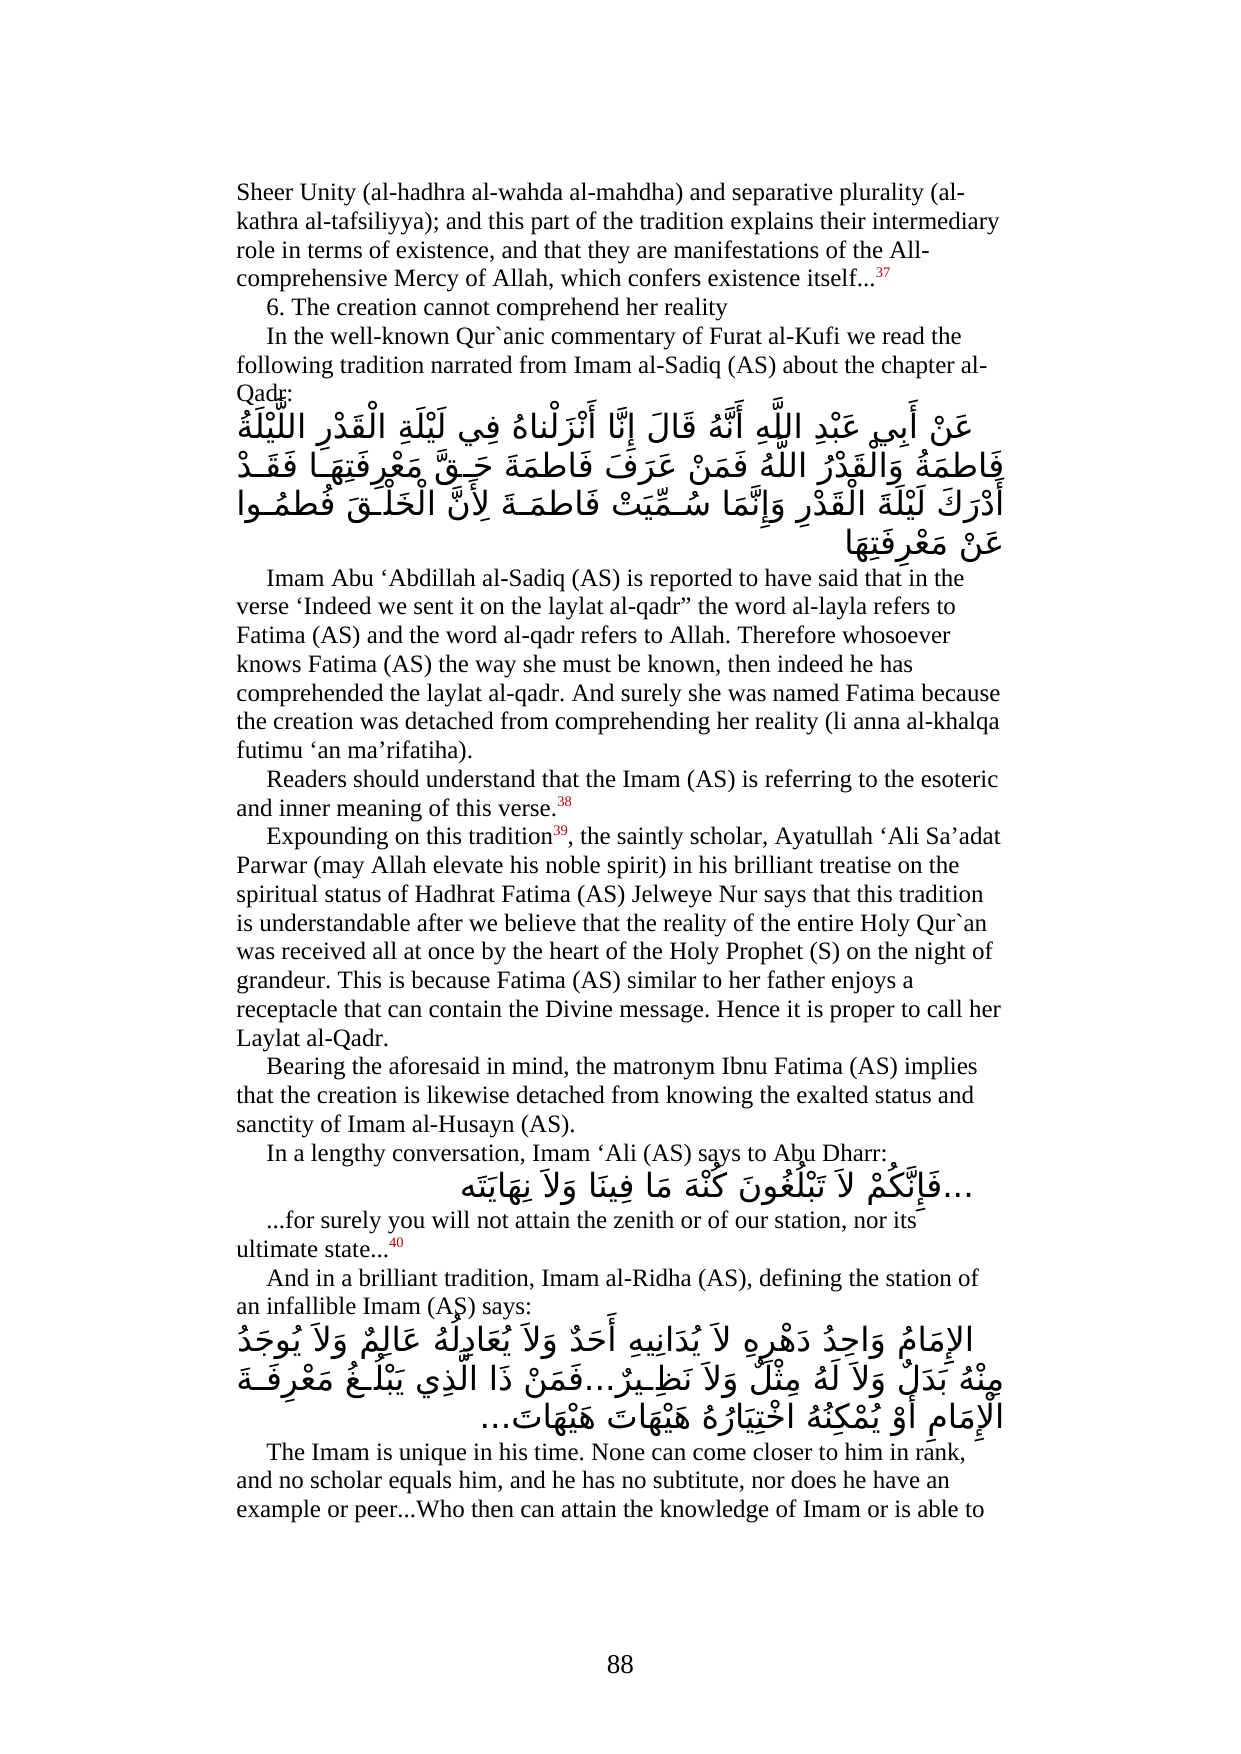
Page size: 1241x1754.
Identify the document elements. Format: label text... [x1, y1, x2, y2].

text Bearing the aforesaid in mind, the matronym Ibnu Fatima (AS) implies that the creation is likewise detached from knowing the exalted status and sanctity of Imam al-Husayn (AS). [236, 1051, 1004, 1138]
text الإِِمَامُ وَاحِدُ دَهْرِهِ لاَ يُدَانِيهِ أَحَدٌ وَلاَ يُعَادِلُهُ عَالِمٌ وَلاَ يُوجَدُ مِنْهُ بَدَلٌ وَلاَ لَهُ مِثْلٌ وَلاَ نَظِيرٌ...فَمَنْ ذَا الَّذِي يَبْلُغُ مَعْرِفَةَ الْإِمَامِ أَوْ يُمْكِنُهُ اخْتِيَارُهُ هَيْهَاتَ هَيْهَاتَ... [236, 1320, 1004, 1437]
text 6. The creation cannot comprehend her reality [236, 292, 1004, 321]
text In a lengthy conversation, Imam ‘Ali (AS) says to Abu Dharr: [236, 1138, 1004, 1166]
text Expounding on this tradition39, the saintly scholar, Ayatullah ‘Ali Sa’adat Parwar (may Allah elevate his noble spirit) in his brilliant treatise on the spiritual status of Hadhrat Fatima (AS) Jelweye Nur says that this tradition is understandable after we believe that the reality of the entire Holy Qur`an was received all at once by the heart of the Holy Prophet (S) on the night of grandeur. This is because Fatima (AS) similar to her father enjoys a receptacle that can contain the Divine message. Hence it is proper to call her Laylat al-Qadr. [236, 821, 1004, 1051]
text Readers should understand that the Imam (AS) is referring to the esoteric and inner meaning of this verse.38 [236, 764, 1004, 821]
text And in a brilliant tradition, Imam al-Ridha (AS), defining the station of an infallible Imam (AS) says: [236, 1263, 1004, 1320]
text Imam Abu ‘Abdillah al-Sadiq (AS) is reported to have said that in the verse ‘Indeed we sent it on the laylat al-qadr” the word al-layla refers to Fatima (AS) and the word al-qadr refers to Allah. Therefore whosoever knows Fatima (AS) the way she must be known, then indeed he has comprehended the laylat al-qadr. And surely she was named Fatima because the creation was detached from comprehending her reality (li anna al-khalqa futimu ‘an ma’rifatiha). [236, 563, 1004, 764]
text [236, 177, 1004, 292]
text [236, 1437, 1004, 1523]
text In the well-known Qur`anic commentary of Furat al-Kufi we read the following tradition narrated from Imam al-Sadiq (AS) about the chapter al-Qadr: [236, 321, 1004, 407]
text عَنْ أَبِي عَبْدِ اللَّهِ أَنَّهُ قَالَ إِنَّا أَنْزَلْناهُ فِي لَيْلَةِ الْقَدْرِ اللَّيْلَةُ فَاطمَةُ وَالْقَدْرُ اللَّهُ فَمَنْ عَرَفَ فَاطمَةَ حَقَّ مَعْرِفَتِهَا فَقَدْ أَدْرَكَ لَيْلَةَ الْقَدْرِ وَإِنَّمَا سُمِّيَتْ فَاطمَةَ لِأَنَّ الْخَلْقَ فُطمُوا عَنْ مَعْرِفَتِهَا [236, 407, 1004, 563]
text ...فَإِنَّكُمْ لاَ تَبْلُغُونَ كُنْهَ مَا فِينَا وَلاَ نِهَايَتَه‏ [236, 1166, 1004, 1205]
text ...for surely you will not attain the zenith or of our station, nor its ultimate state...40 [236, 1205, 1004, 1263]
